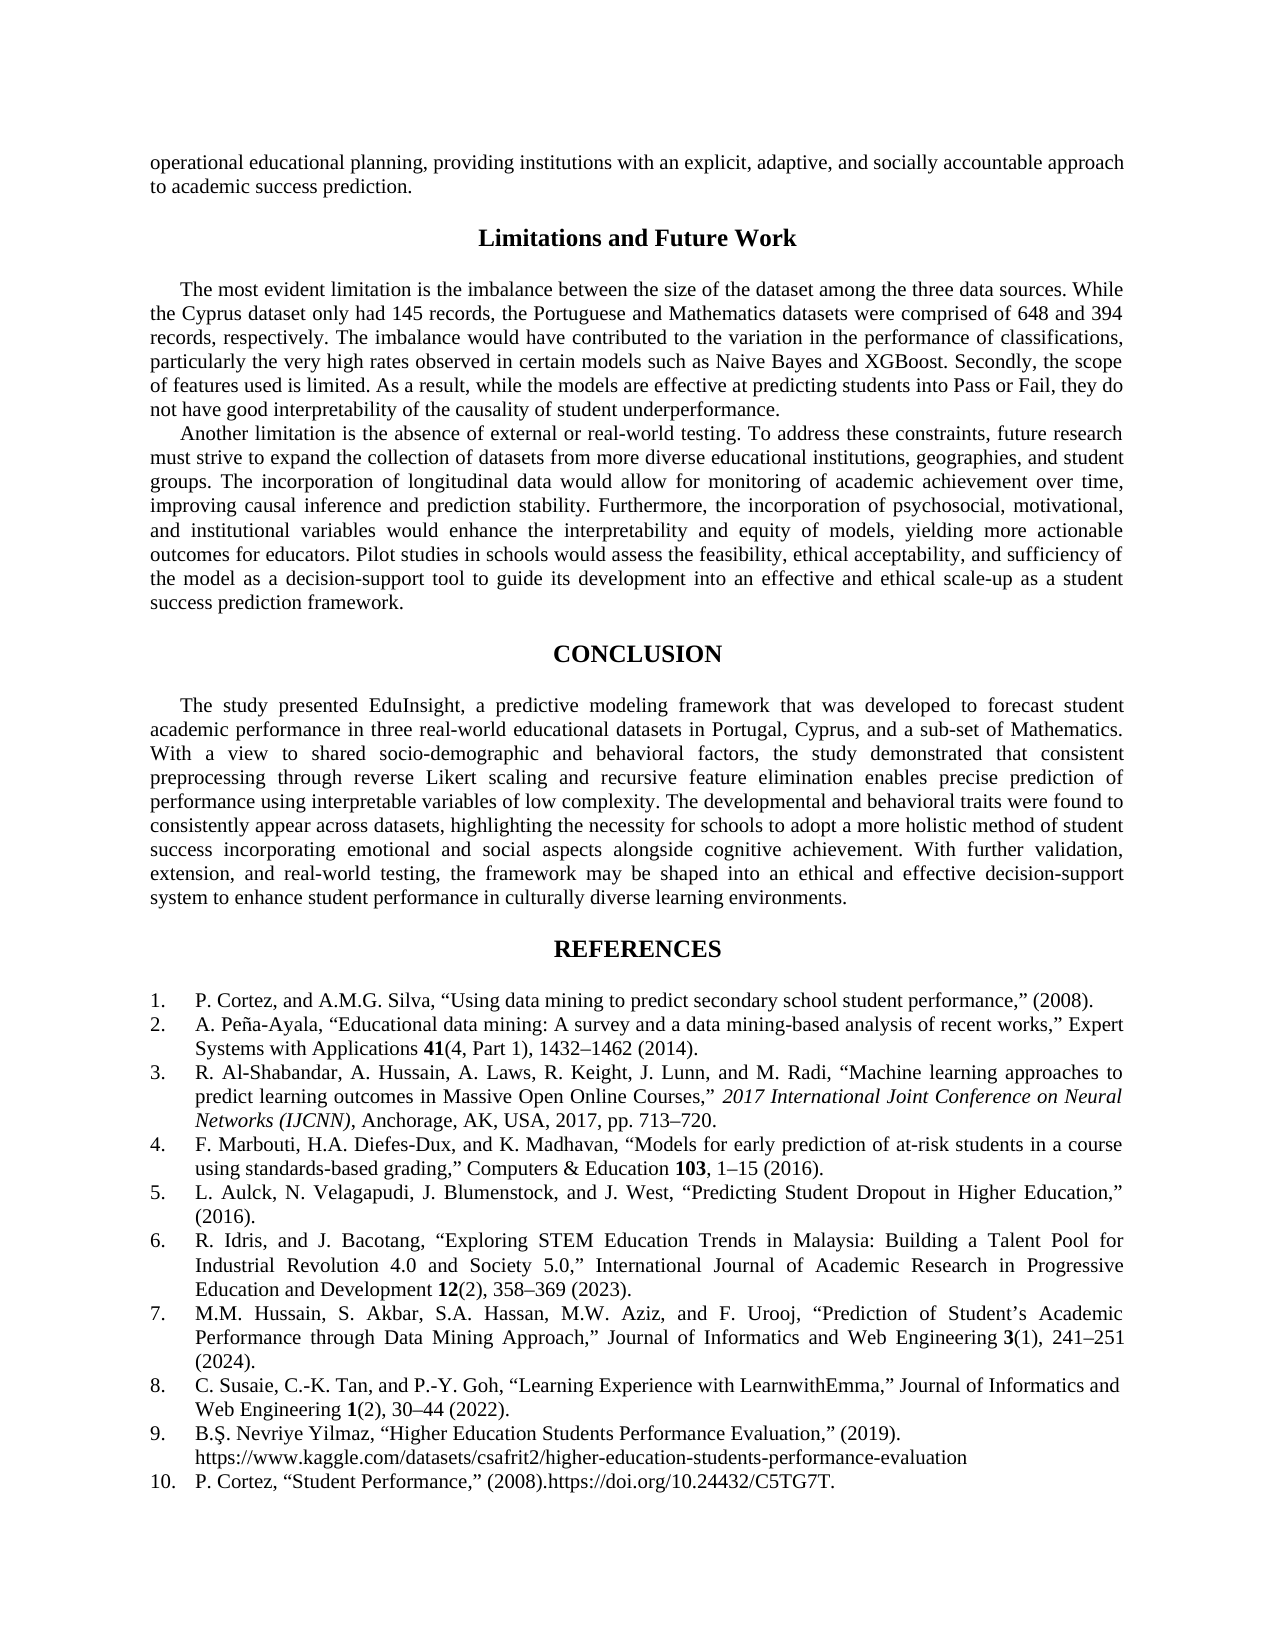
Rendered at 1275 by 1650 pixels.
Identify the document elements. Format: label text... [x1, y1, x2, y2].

text Another limitation is the absence of external or real-world testing. To address these constraints, future research must strive to expand the collection of datasets from more diverse educational institutions, geographies, and student groups. The incorporation of longitudinal data would allow for monitoring of academic achievement over time, improving causal inference and prediction stability. Furthermore, the incorporation of psychosocial, motivational, and institutional variables would enhance the interpretability and equity of models, yielding more actionable outcomes for educators. Pilot studies in schools would assess the feasibility, ethical acceptability, and sufficiency of the model as a decision-support tool to guide its development into an effective and ethical scale-up as a student success prediction framework. [150, 421, 1125, 614]
list R. Idris, and J. Bacotang, “Exploring STEM Education Trends in Malaysia: Building a Talent Pool for Industrial Revolution 4.0 and Society 5.0,” International Journal of Academic Research in Progressive Education and Development 12(2), 358–369 (2023). [150, 1228, 1125, 1301]
list P. Cortez, and A.M.G. Silva, “Using data mining to predict secondary school student performance,” (2008). [150, 988, 1125, 1012]
list A. Peña-Ayala, “Educational data mining: A survey and a data mining-based analysis of recent works,” Expert Systems with Applications 41(4, Part 1), 1432–1462 (2014). [150, 1012, 1125, 1060]
subtitle Limitations and Future Work [150, 223, 1125, 252]
list L. Aulck, N. Velagapudi, J. Blumenstock, and J. West, “Predicting Student Dropout in Higher Education,” (2016). [150, 1180, 1125, 1228]
list B.Ş. Nevriye Yilmaz, “Higher Education Students Performance Evaluation,” (2019). https://www.kaggle.com/datasets/csafrit2/higher-education-students-performance-evaluation [150, 1421, 1125, 1469]
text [150, 150, 1125, 198]
text The most evident limitation is the imbalance between the size of the dataset among the three data sources. While the Cyprus dataset only had 145 records, the Portuguese and Mathematics datasets were comprised of 648 and 394 records, respectively. The imbalance would have contributed to the variation in the performance of classifications, particularly the very high rates observed in certain models such as Naive Bayes and XGBoost. Secondly, the scope of features used is limited. As a result, while the models are effective at predicting students into Pass or Fail, they do not have good interpretability of the causality of student underperformance. [150, 277, 1125, 421]
list F. Marbouti, H.A. Diefes-Dux, and K. Madhavan, “Models for early prediction of at-risk students in a course using standards-based grading,” Computers & Education 103, 1–15 (2016). [150, 1132, 1125, 1180]
list R. Al-Shabandar, A. Hussain, A. Laws, R. Keight, J. Lunn, and M. Radi, “Machine learning approaches to predict learning outcomes in Massive Open Online Courses,” 2017 International Joint Conference on Neural Networks (IJCNN), Anchorage, AK, USA, 2017, pp. 713–720. [150, 1060, 1125, 1132]
text The study presented EduInsight, a predictive modeling framework that was developed to forecast student academic performance in three real-world educational datasets in Portugal, Cyprus, and a sub-set of Mathematics. With a view to shared socio-demographic and behavioral factors, the study demonstrated that consistent preprocessing through reverse Likert scaling and recursive feature elimination enables precise prediction of performance using interpretable variables of low complexity. The developmental and behavioral traits were found to consistently appear across datasets, highlighting the necessity for schools to adopt a more holistic method of student success incorporating emotional and social aspects alongside cognitive achievement. With further validation, extension, and real-world testing, the framework may be shaped into an ethical and effective decision-support system to enhance student performance in culturally diverse learning environments. [150, 692, 1125, 909]
subtitle References [150, 934, 1125, 963]
list M.M. Hussain, S. Akbar, S.A. Hassan, M.W. Aziz, and F. Urooj, “Prediction of Student’s Academic Performance through Data Mining Approach,” Journal of Informatics and Web Engineering 3(1), 241–251 (2024). [150, 1301, 1125, 1373]
subtitle Conclusion [150, 639, 1125, 667]
list C. Susaie, C.-K. Tan, and P.-Y. Goh, “Learning Experience with LearnwithEmma,” Journal of Informatics and Web Engineering 1(2), 30–44 (2022). [150, 1373, 1125, 1421]
list P. Cortez, “Student Performance,” (2008).https://doi.org/10.24432/C5TG7T. [150, 1469, 1125, 1493]
